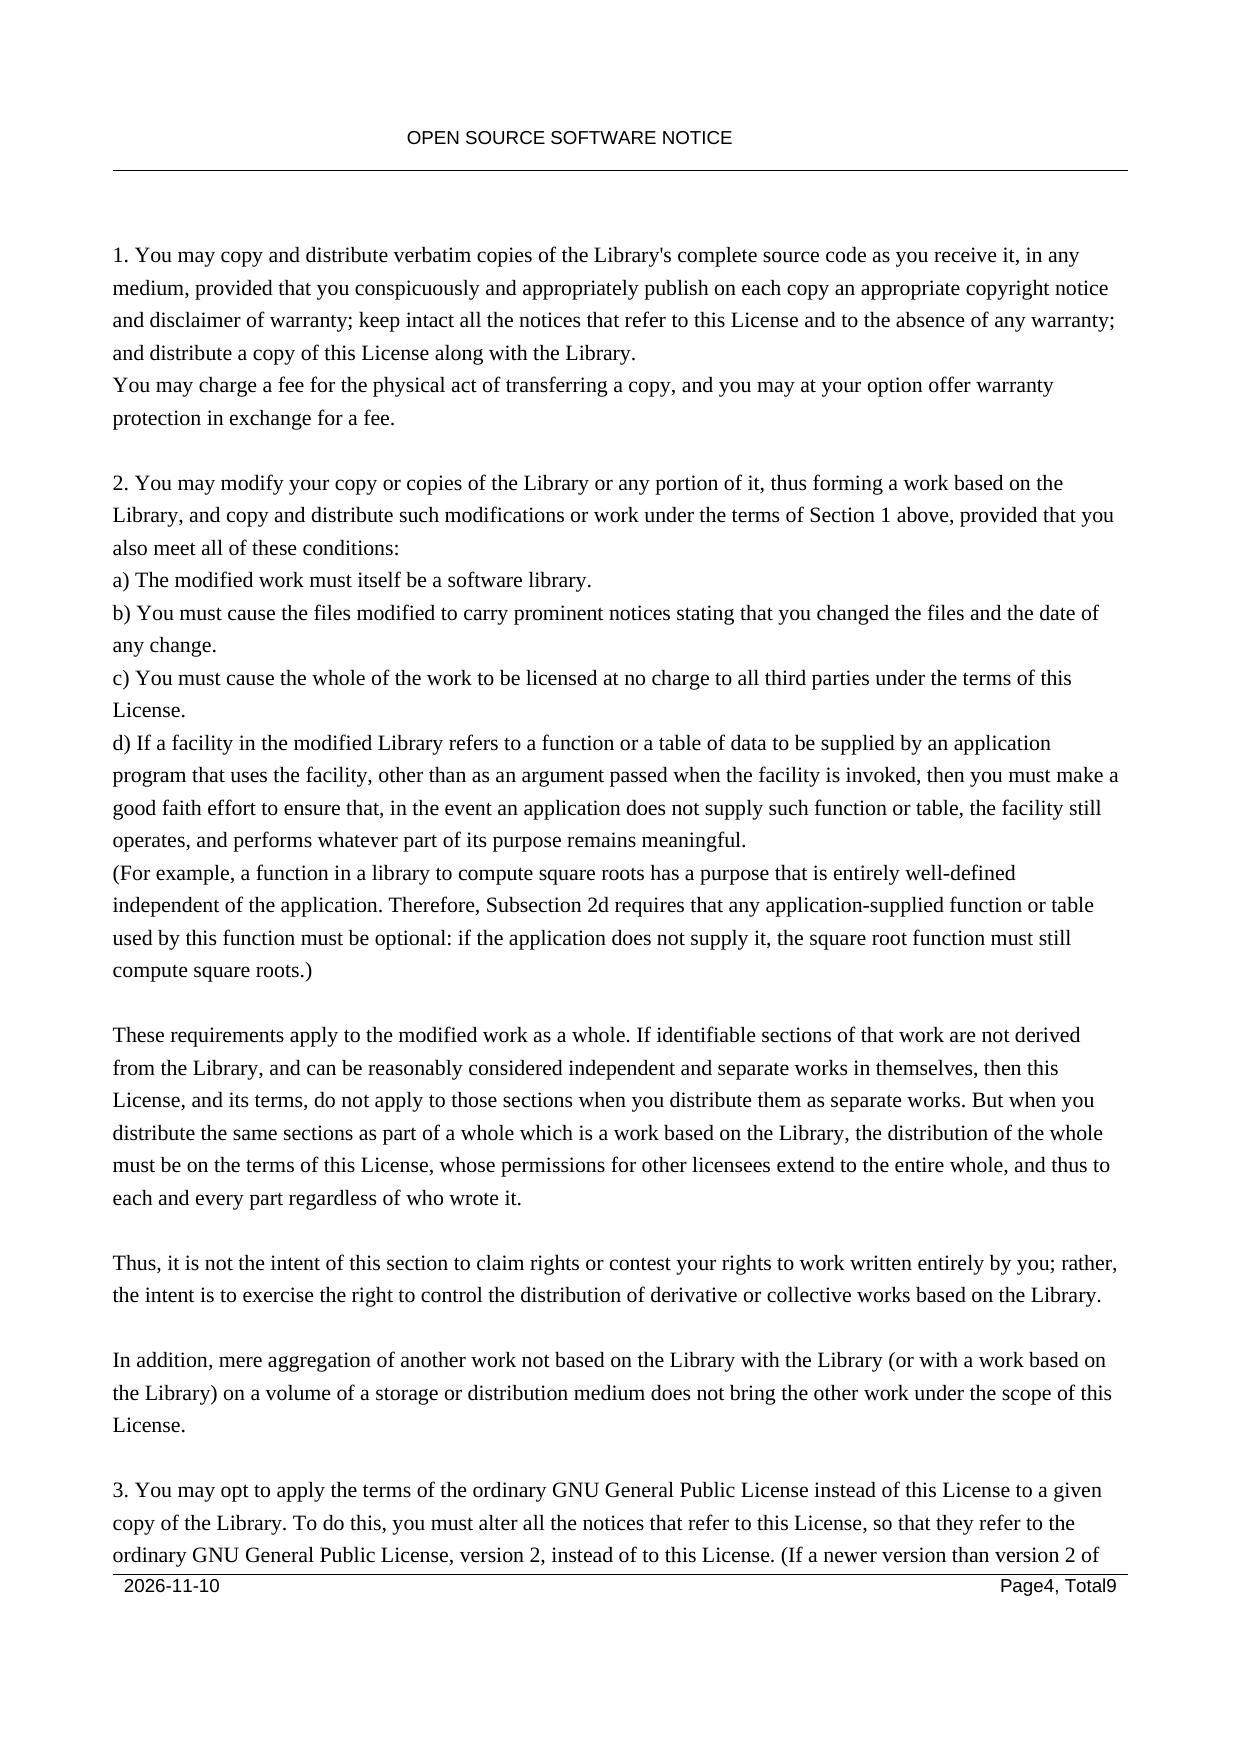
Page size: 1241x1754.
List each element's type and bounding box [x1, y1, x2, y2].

text [112, 206, 1128, 1571]
